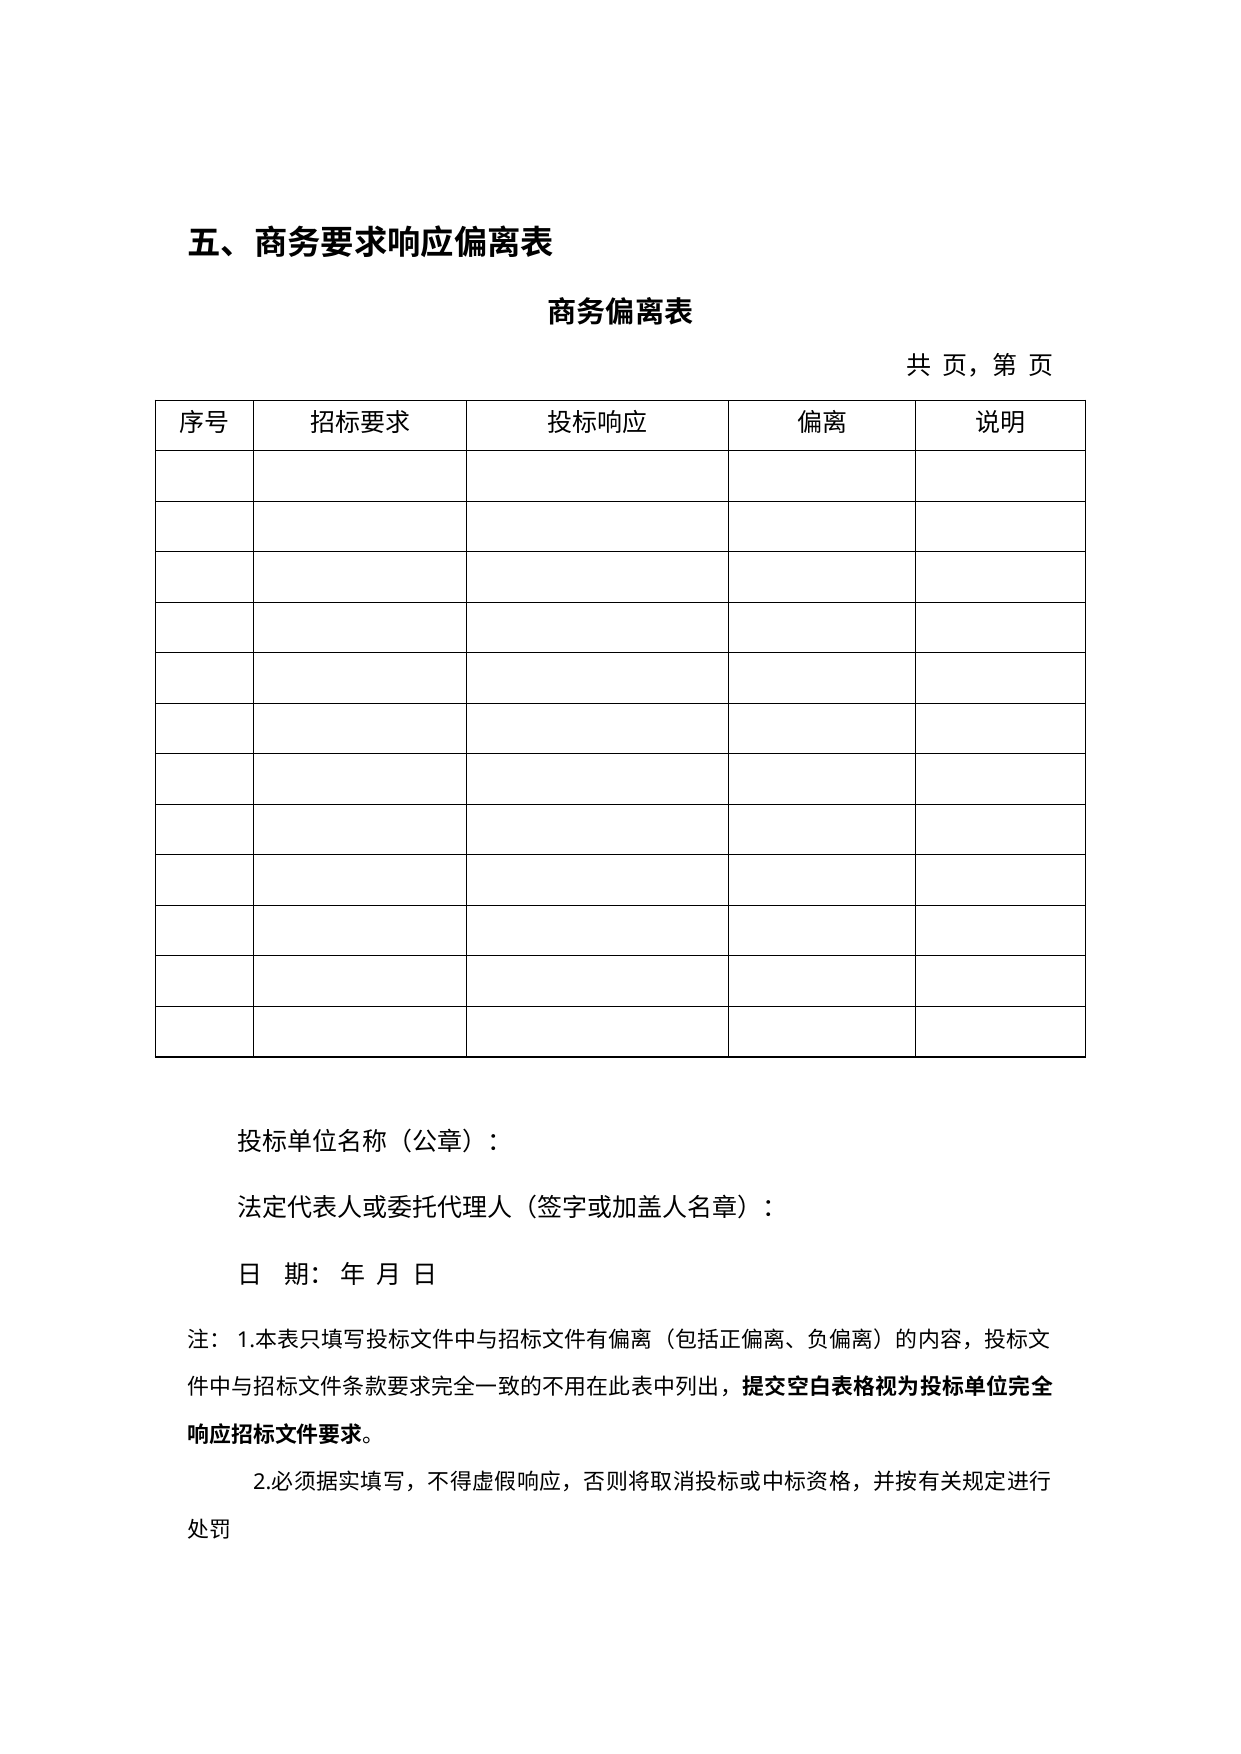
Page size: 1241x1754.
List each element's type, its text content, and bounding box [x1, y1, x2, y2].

table_cell [916, 552, 1085, 602]
table_header 招标要求 [254, 401, 466, 450]
table_cell [156, 906, 253, 955]
table_cell [729, 805, 915, 854]
table_cell [156, 1007, 253, 1056]
table_cell [916, 1007, 1085, 1056]
table_cell [729, 704, 915, 753]
table_cell [254, 956, 466, 1006]
table_cell [156, 653, 253, 703]
table_cell [916, 603, 1085, 652]
table_cell [254, 1007, 466, 1056]
table_cell [156, 855, 253, 905]
table_cell [467, 805, 728, 854]
table_cell [467, 855, 728, 905]
table_header 说明 [916, 401, 1085, 450]
table_cell [254, 653, 466, 703]
table_cell [254, 451, 466, 501]
text 共 页，第 页 [187, 345, 1053, 381]
table_cell [467, 704, 728, 753]
table_cell [467, 552, 728, 602]
table_cell [916, 451, 1085, 501]
table_cell [254, 704, 466, 753]
table_cell [156, 956, 253, 1006]
table_header 投标响应 [467, 401, 728, 450]
table_cell [254, 502, 466, 551]
table_cell [729, 1007, 915, 1056]
table_cell [467, 603, 728, 652]
table_cell [467, 1007, 728, 1056]
table_cell [916, 754, 1085, 804]
table_cell [467, 653, 728, 703]
text 注： 1.本表只填写投标文件中与招标文件有偏离（包括正偏离、负偏离）的内容，投标文件中与招标文件条款要求完全一致的不用在此表中列出，提交空白表格视为投标单位完全响应招标文件要求。 [187, 1322, 1053, 1448]
table_cell [467, 754, 728, 804]
table_cell [729, 754, 915, 804]
table_cell [916, 855, 1085, 905]
table_cell [254, 855, 466, 905]
table_cell [916, 956, 1085, 1006]
table_cell [254, 805, 466, 854]
table_cell [916, 704, 1085, 753]
table_cell [467, 906, 728, 955]
table_cell [156, 704, 253, 753]
table_cell [467, 502, 728, 551]
table_cell [467, 451, 728, 501]
table_cell [254, 552, 466, 602]
text 日 期： 年 月 日 [187, 1255, 1053, 1291]
table_cell [916, 805, 1085, 854]
table_cell [156, 754, 253, 804]
text 法定代表人或委托代理人（签字或加盖人名章）： [187, 1188, 1053, 1224]
table_cell [729, 956, 915, 1006]
text 投标单位名称（公章）： [187, 1121, 1053, 1157]
table_cell [729, 906, 915, 955]
table_cell [729, 451, 915, 501]
table_cell [156, 805, 253, 854]
table_header 序号 [156, 401, 253, 450]
text 五、商务要求响应偏离表 [187, 216, 1053, 264]
table_cell [916, 906, 1085, 955]
table_cell [254, 906, 466, 955]
table_cell [156, 552, 253, 602]
table_cell [729, 603, 915, 652]
table_header 偏离 [729, 401, 915, 450]
table_cell [916, 653, 1085, 703]
text 2.必须据实填写，不得虚假响应，否则将取消投标或中标资格，并按有关规定进行处罚 [187, 1464, 1053, 1543]
table_cell [729, 855, 915, 905]
table_cell [254, 754, 466, 804]
table_cell [156, 502, 253, 551]
table_cell [156, 603, 253, 652]
table_cell [729, 653, 915, 703]
table_cell [467, 956, 728, 1006]
table_cell [729, 552, 915, 602]
text 商务偏离表 [187, 288, 1053, 330]
table_cell [729, 502, 915, 551]
table_cell [254, 603, 466, 652]
table_cell [156, 451, 253, 501]
table_cell [916, 502, 1085, 551]
